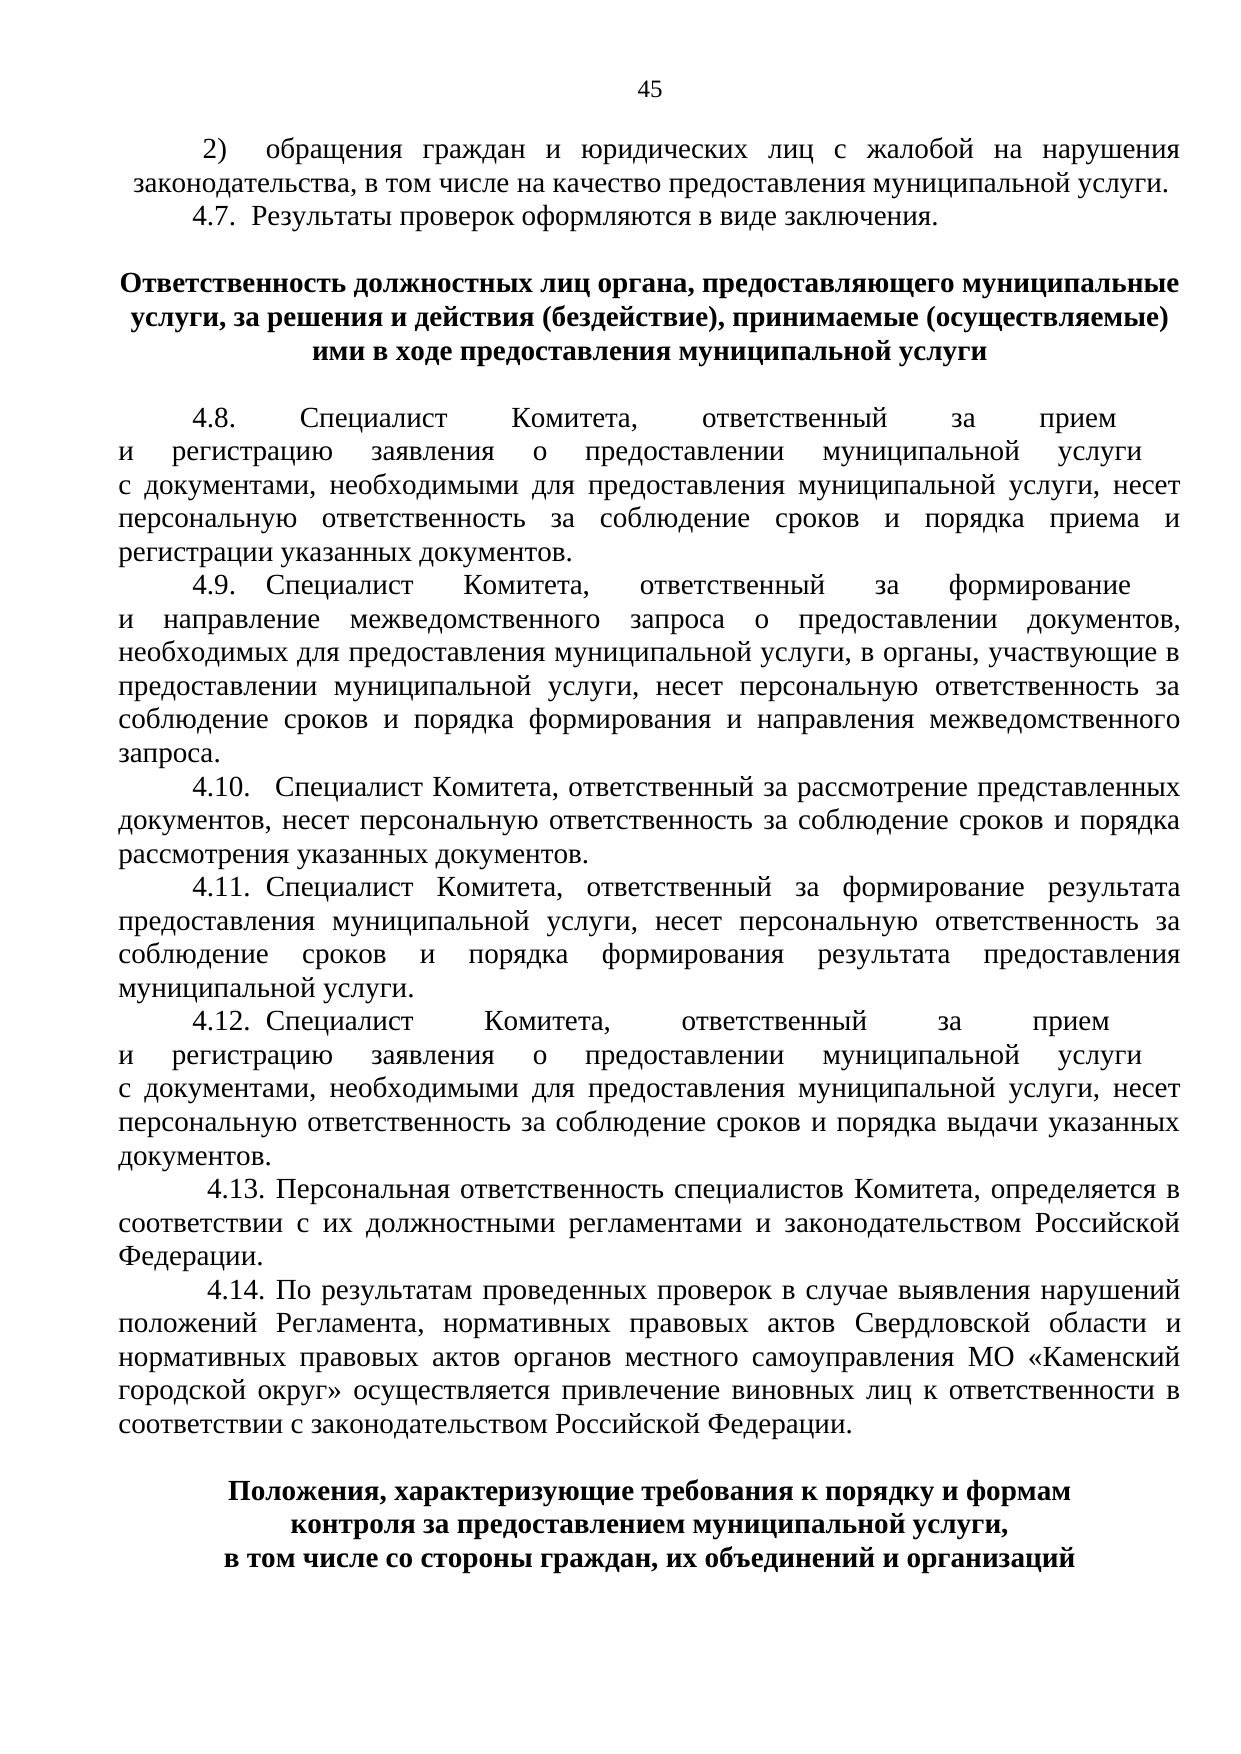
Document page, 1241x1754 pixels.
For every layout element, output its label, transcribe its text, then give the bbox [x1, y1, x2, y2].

list Специалист Комитета, ответственный за прием и регистрацию заявления о предоставлении муниципальной услуги с документами, необходимыми для предоставления муниципальной услуги, несет персональную ответственность за соблюдение сроков и порядка выдачи указанных документов. [118, 1003, 1181, 1171]
text 4.8. Специалист Комитета, ответственный за прием и регистрацию заявления о предоставлении муниципальной услуги с документами, необходимыми для предоставления муниципальной услуги, несет персональную ответственность за соблюдение сроков и порядка приема и регистрации указанных документов. [118, 400, 1181, 567]
text контроля за предоставлением муниципальной услуги, [118, 1507, 1181, 1540]
list Специалист Комитета, ответственный за формирование и направление межведомственного запроса о предоставлении документов, необходимых для предоставления муниципальной услуги, в органы, участвующие в предоставлении муниципальной услуги, несет персональную ответственность за соблюдение сроков и порядка формирования и направления межведомственного запроса. [118, 567, 1181, 769]
list Персональная ответственность специалистов Комитета, определяется в соответствии с их должностными регламентами и законодательством Российской Федерации. [118, 1171, 1181, 1272]
list Специалист Комитета, ответственный за формирование результата предоставления муниципальной услуги, несет персональную ответственность за соблюдение сроков и порядка формирования результата предоставления муниципальной услуги. [118, 869, 1181, 1003]
list Специалист Комитета, ответственный за рассмотрение представленных документов, несет персональную ответственность за соблюдение сроков и порядка рассмотрения указанных документов. [118, 769, 1181, 869]
text Положения, характеризующие требования к порядку и формам [118, 1473, 1181, 1507]
list По результатам проведенных проверок в случае выявления нарушений положений Регламента, нормативных правовых актов Свердловской области и нормативных правовых актов органов местного самоуправления МО «Каменский городской округ» осуществляется привлечение виновных лиц к ответственности в соответствии с законодательством Российской Федерации. [118, 1272, 1181, 1439]
text в том числе со стороны граждан, их объединений и организаций [118, 1540, 1181, 1574]
list Результаты проверок оформляются в виде заключения. [192, 198, 1181, 232]
text Ответственность должностных лиц органа, предоставляющего муниципальные услуги, за решения и действия (бездействие), принимаемые (осуществляемые) ими в ходе предоставления муниципальной услуги [118, 266, 1181, 366]
list обращения граждан и юридических лиц с жалобой на нарушения законодательства, в том числе на качество предоставления муниципальной услуги. [133, 131, 1181, 198]
